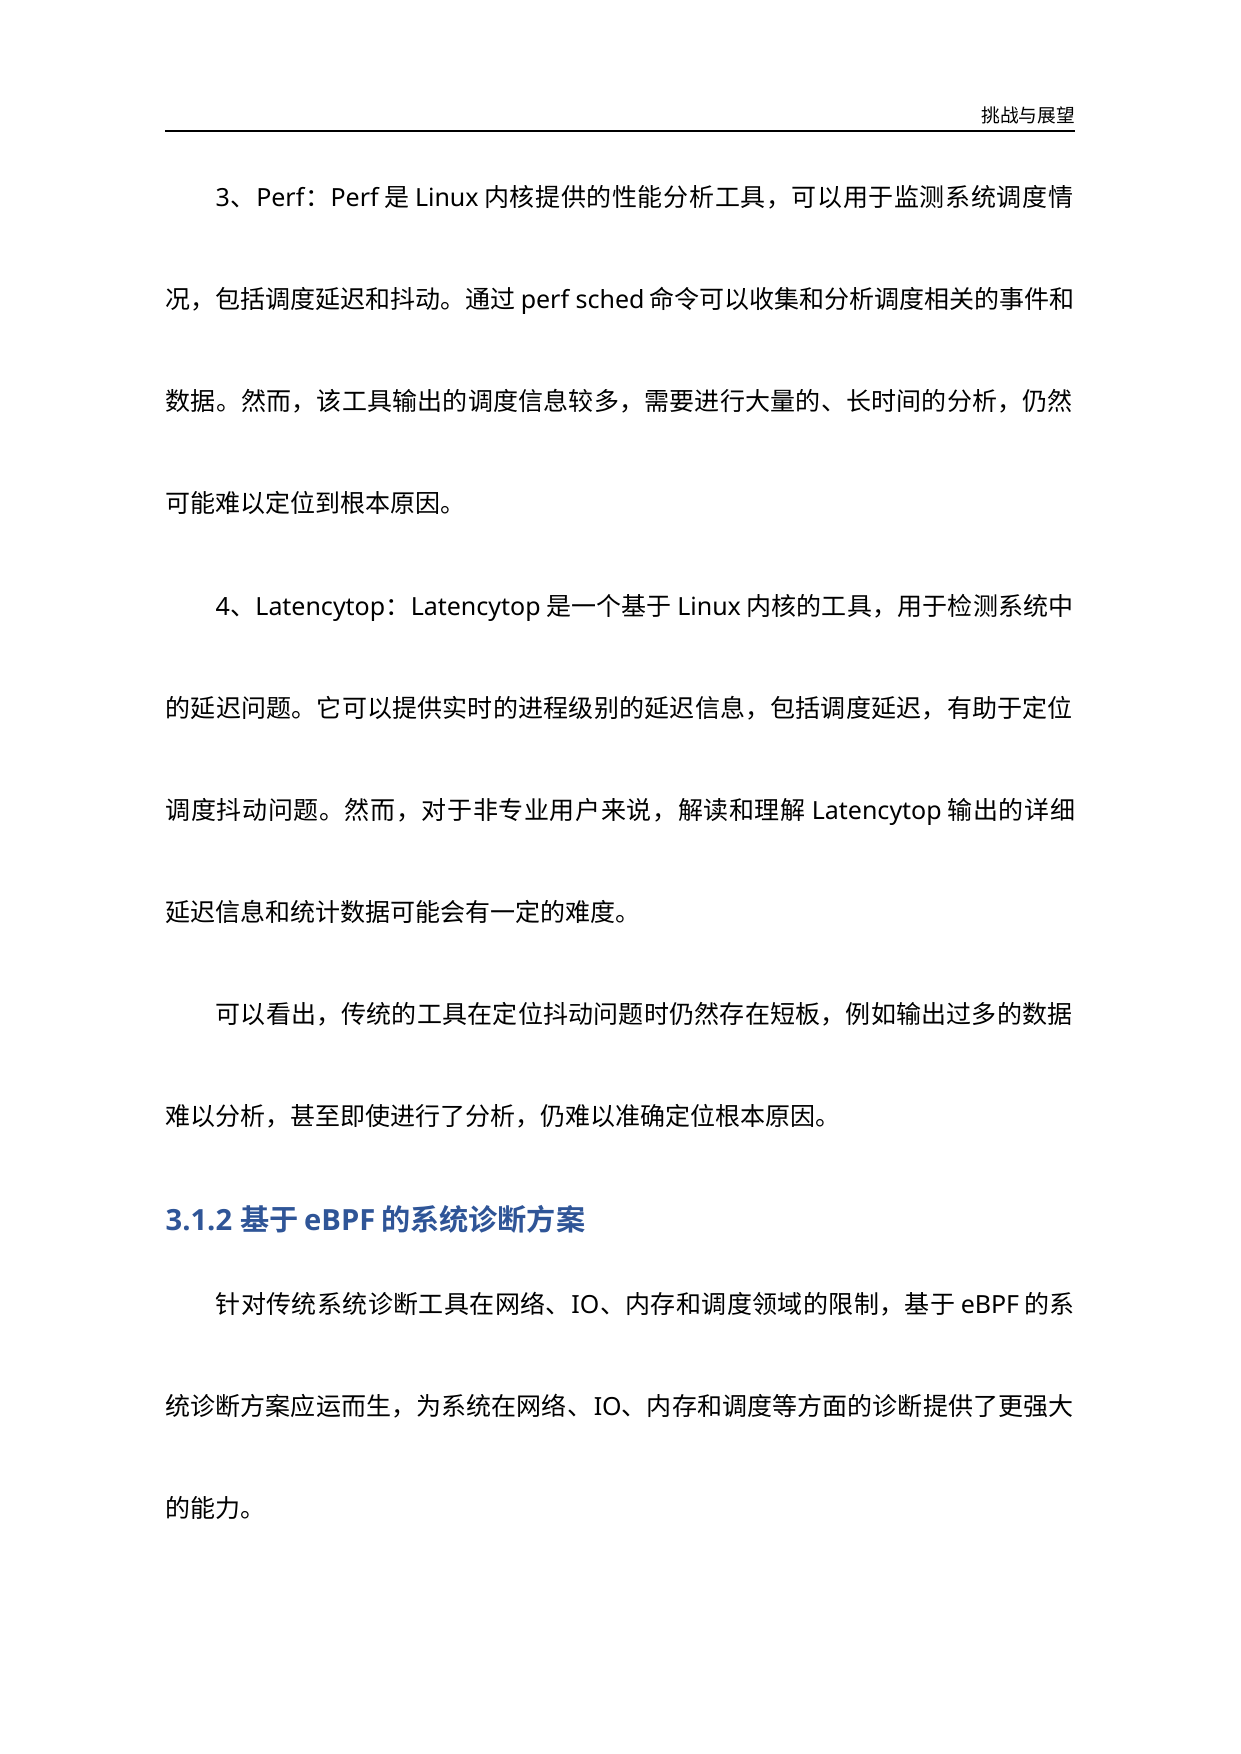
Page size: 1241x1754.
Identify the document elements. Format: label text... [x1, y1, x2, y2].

text 4、Latencytop：Latencytop是一个基于Linux内核的工具，用于检测系统中的延迟问题。它可以提供实时的进程级别的延迟信息，包括调度延迟，有助于定位调度抖动问题。然而，对于非专业用户来说，解读和理解Latencytop输出的详细延迟信息和统计数据可能会有一定的难度。 [165, 571, 1075, 944]
text 3、Perf：Perf是Linux内核提供的性能分析工具，可以用于监测系统调度情况，包括调度延迟和抖动。通过perf sched命令可以收集和分析调度相关的事件和数据。然而，该工具输出的调度信息较多，需要进行大量的、长时间的分析，仍然可能难以定位到根本原因。 [165, 162, 1075, 535]
subtitle 基于eBPF的系统诊断方案 [165, 1184, 1075, 1252]
text 可以看出，传统的工具在定位抖动问题时仍然存在短板，例如输出过多的数据难以分析，甚至即使进行了分析，仍难以准确定位根本原因。 [165, 979, 1075, 1149]
text 针对传统系统诊断工具在网络、IO、内存和调度领域的限制，基于eBPF的系统诊断方案应运而生，为系统在网络、IO、内存和调度等方面的诊断提供了更强大的能力。 [165, 1269, 1075, 1541]
